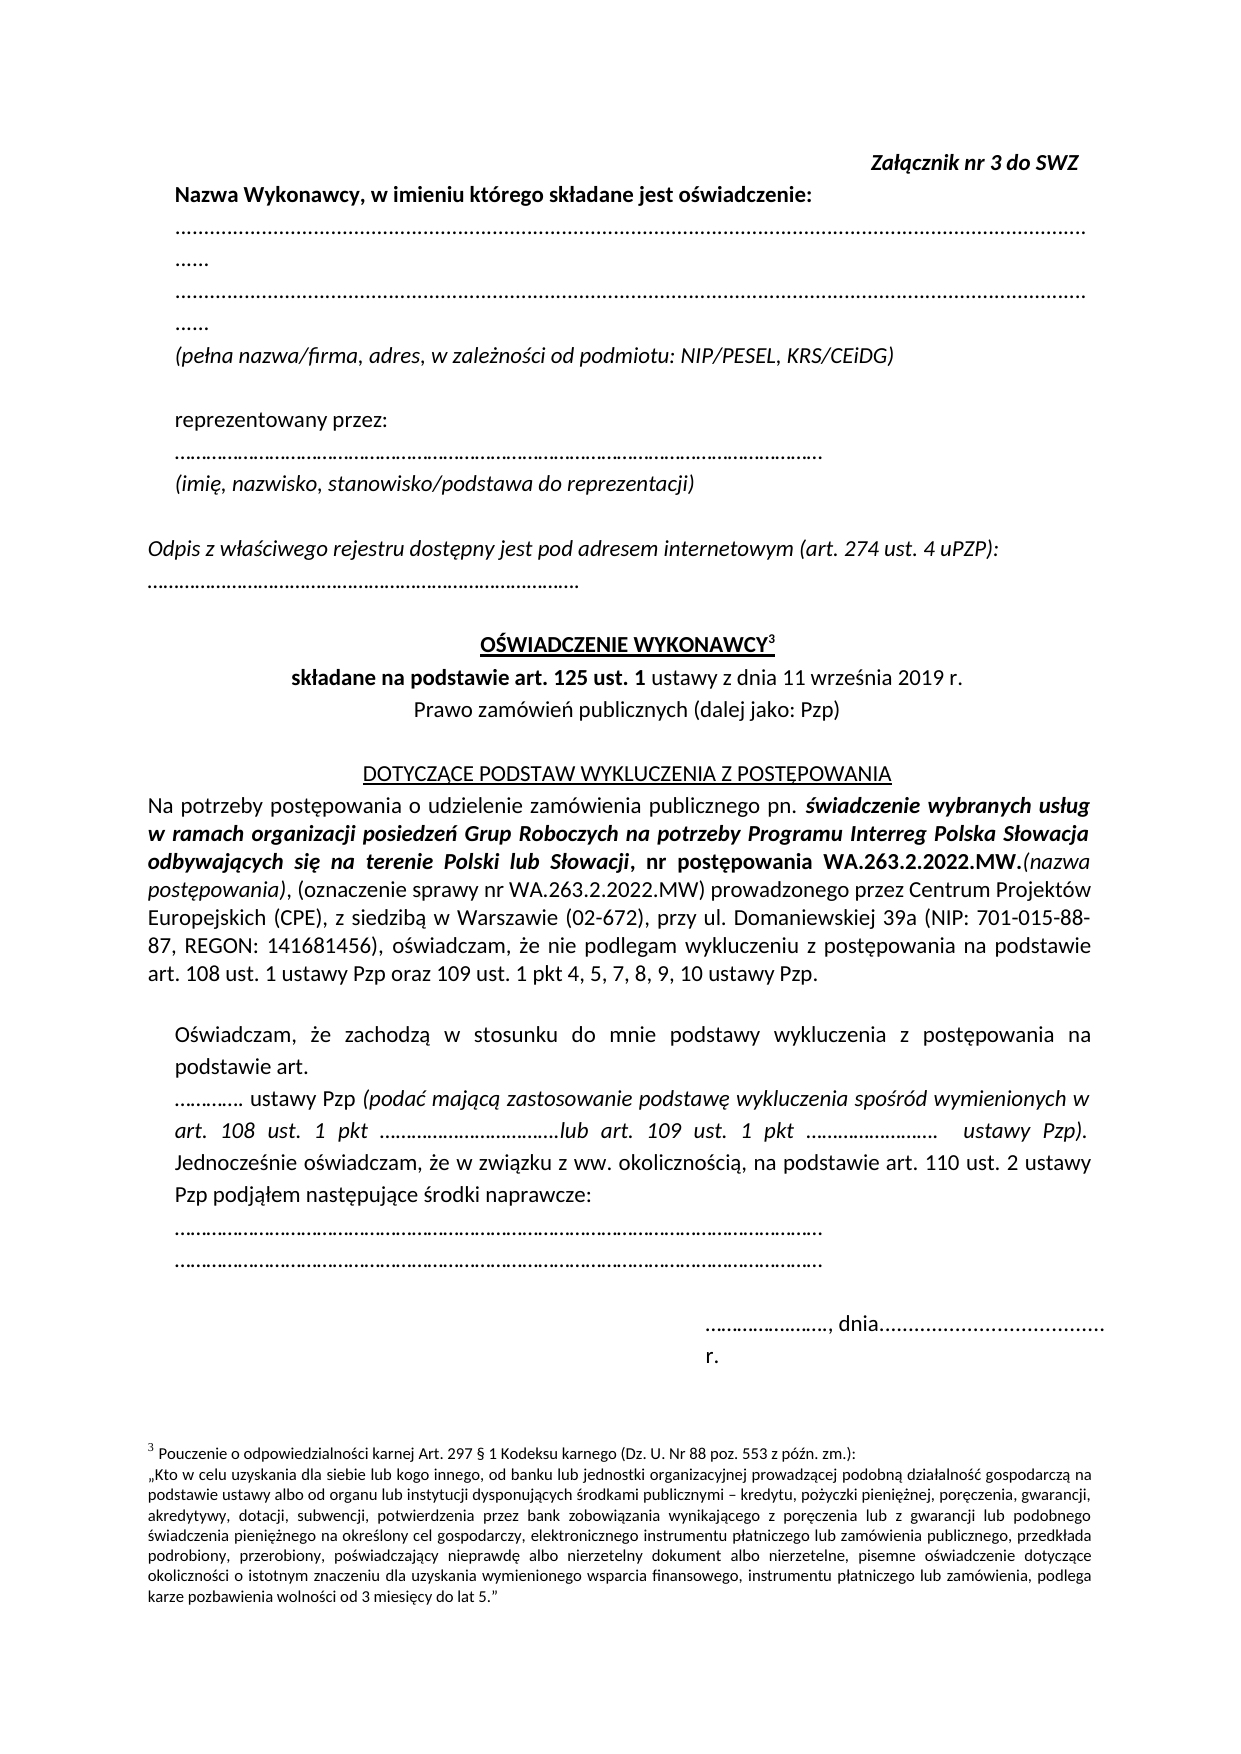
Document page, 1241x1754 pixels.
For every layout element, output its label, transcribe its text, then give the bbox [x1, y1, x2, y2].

text Odpis z właściwego rejestru dostępny jest pod adresem internetowym (art. 274 ust. 4 uPZP): [148, 534, 1093, 562]
text składane na podstawie art. 125 ust. 1 ustawy z dnia 11 września 2019 r. [226, 663, 1029, 691]
text …………. ustawy Pzp (podać mającą zastosowanie podstawę wykluczenia spośród wymienionych w art. 108 ust. 1 pkt …………………………….lub art. 109 ust. 1 pkt ……………………. ustawy Pzp). Jednocześnie oświadczam, że w związku z ww. okolicznością, na podstawie art. 110 ust. 2 ustawy Pzp podjąłem następujące środki naprawcze: [174, 1084, 1093, 1209]
text …………………………………………………………………………………………………………… [174, 437, 1093, 465]
text DOTYCZĄCE PODSTAW WYKLUCZENIA Z POSTĘPOWANIA [226, 759, 1029, 787]
text ………………………………………………………………………. [148, 566, 1093, 594]
text .................................................................................................................................................................... [174, 276, 1093, 337]
text Oświadczam, że zachodzą w stosunku do mnie podstawy wykluczenia z postępowania na podstawie art. [174, 1020, 1093, 1080]
subtitle Nazwa Wykonawcy, w imieniu którego składane jest oświadczenie: [174, 180, 1093, 208]
text …………………………………………………………………………………………………………… [174, 1245, 1093, 1273]
text Na potrzeby postępowania o udzielenie zamówienia publicznego pn. świadczenie wybranych usług w ramach organizacji posiedzeń Grup Roboczych na potrzeby Programu Interreg Polska Słowacja odbywających się na terenie Polski lub Słowacji, nr postępowania WA.263.2.2022.MW.(nazwa postępowania), (oznaczenie sprawy nr WA.263.2.2022.MW) prowadzonego przez Centrum Projektów Europejskich (CPE), z siedzibą w Warszawie (02-672), przy ul. Domaniewskiej 39a (NIP: 701-015-88-87, REGON: 141681456), oświadczam, że nie podlegam wykluczeniu z postępowania na podstawie art. 108 ust. 1 ustawy Pzp oraz 109 ust. 1 pkt 4, 5, 7, 8, 9, 10 ustawy Pzp. [148, 791, 1093, 987]
text (pełna nazwa/firma, adres, w zależności od podmiotu: NIP/PESEL, KRS/CEiDG) [174, 341, 1093, 369]
text Prawo zamówień publicznych (dalej jako: Pzp) [226, 695, 1029, 723]
text …………….……., dnia r. [705, 1309, 1093, 1369]
text Załącznik nr 3 do SWZ [148, 148, 1081, 176]
text (imię, nazwisko, stanowisko/podstawa do reprezentacji) [174, 469, 1093, 497]
text reprezentowany przez: [174, 405, 1093, 433]
text .................................................................................................................................................................... [174, 212, 1093, 272]
text …………………………………………………………………………………………………………… [174, 1213, 1093, 1241]
text OŚWIADCZENIE WYKONAWCY [226, 630, 1029, 658]
